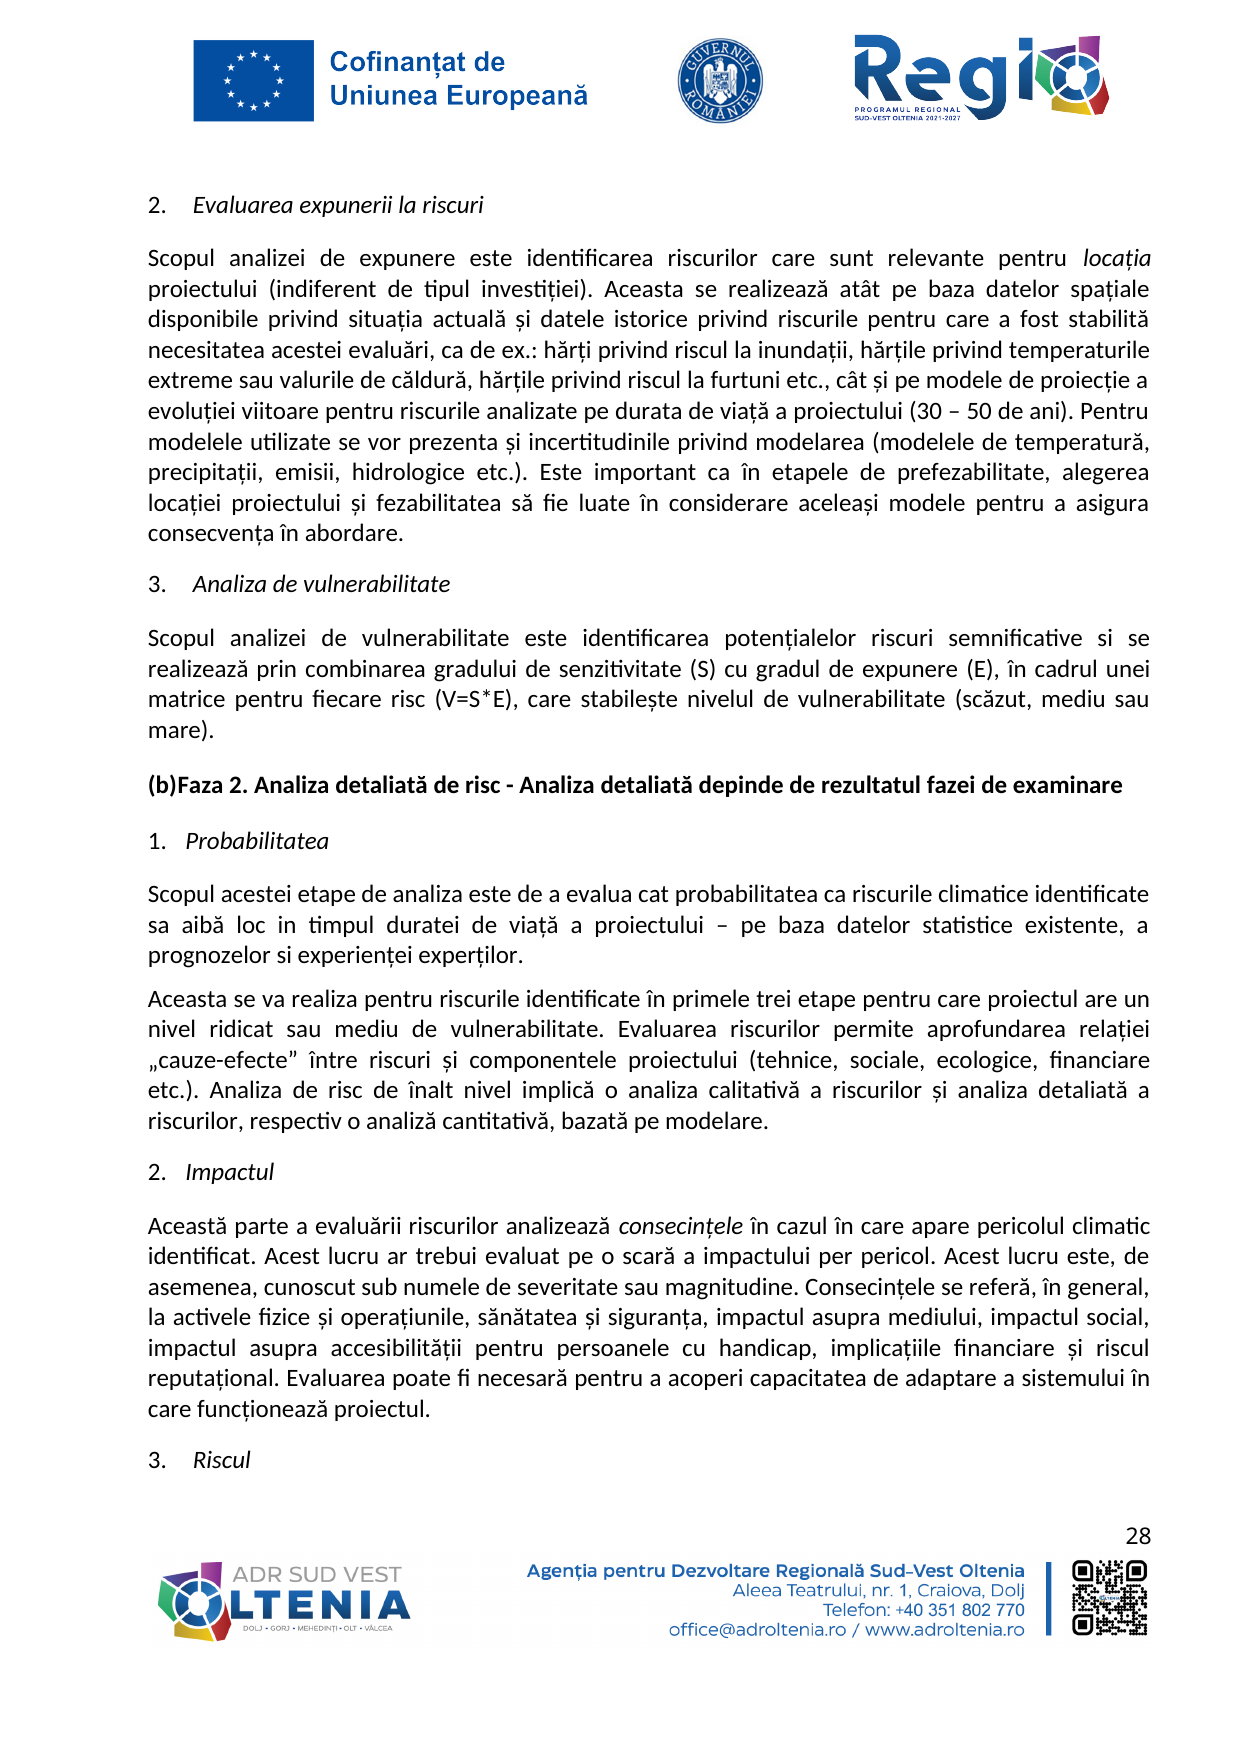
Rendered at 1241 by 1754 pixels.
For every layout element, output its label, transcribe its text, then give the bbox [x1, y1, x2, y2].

list Impactul [148, 1156, 1152, 1187]
list Riscul [148, 1444, 1152, 1475]
list Evaluarea expunerii la riscuri [148, 189, 1152, 219]
picture [674, 36, 768, 126]
picture [852, 34, 1111, 123]
list Analiza de vulnerabilitate [148, 568, 1152, 599]
text Aceasta se va realiza pentru riscurile identificate în primele trei etape pentru care proiectul are un nivel ridicat sau mediu de vulnerabilitate. Evaluarea riscurilor permite aprofundarea relației „cauze-efecte” între riscuri și componentele proiectului (tehnice, sociale, ecologice, financiare etc.). Analiza de risc de înalt nivel implică o analiza calitativă a riscurilor și analiza detaliată a riscurilor, respectiv o analiză cantitativă, bazată pe modelare. [148, 983, 1152, 1135]
text Scopul analizei de expunere este identificarea riscurilor care sunt relevante pentru locația proiectului (indiferent de tipul investiției). Aceasta se realizează atât pe baza datelor spațiale disponibile privind situația actuală și datele istorice privind riscurile pentru care a fost stabilită necesitatea acestei evaluări, ca de ex.: hărți privind riscul la inundații, hărțile privind temperaturile extreme sau valurile de căldură, hărțile privind riscul la furtuni etc., cât și pe modele de proiecție a evoluției viitoare pentru riscurile analizate pe durata de viață a proiectului (30 – 50 de ani). Pentru modelele utilizate se vor prezenta și incertitudinile privind modelarea (modelele de temperatură, precipitații, emisii, hidrologice etc.). Este important ca în etapele de prefezabilitate, alegerea locației proiectului și fezabilitatea să fie luate în considerare aceleași modele pentru a asigura consecvența în abordare. [148, 242, 1152, 548]
list Probabilitatea [148, 825, 1152, 855]
text Această parte a evaluării riscurilor analizează consecințele în cazul în care apare pericolul climatic identificat. Acest lucru ar trebui evaluat pe o scară a impactului per pericol. Acest lucru este, de asemenea, cunoscut sub numele de severitate sau magnitudine. Consecințele se referă, în general, la activele fizice și operațiunile, sănătatea și siguranța, impactul asupra mediului, impactul social, impactul asupra accesibilității pentru persoanele cu handicap, implicațiile financiare și riscul reputațional. Evaluarea poate fi necesară pentru a acoperi capacitatea de adaptare a sistemului în care funcționează proiectul. [148, 1210, 1152, 1423]
picture [188, 35, 590, 125]
picture [148, 1551, 1152, 1648]
text (b) Faza 2. Analiza detaliată de risc - Analiza detaliată depinde de rezultatul fazei de examinare [148, 769, 1152, 800]
text Scopul analizei de vulnerabilitate este identificarea potențialelor riscuri semnificative si se realizează prin combinarea gradului de senzitivitate (S) cu gradul de expunere (E), în cadrul unei matrice pentru fiecare risc (V=S*E), care stabilește nivelul de vulnerabilitate (scăzut, mediu sau mare). [148, 622, 1152, 744]
text Scopul acestei etape de analiza este de a evalua cat probabilitatea ca riscurile climatice identificate sa aibă loc in timpul duratei de viață a proiectului – pe baza datelor statistice existente, a prognozelor si experienței experților. [148, 879, 1152, 970]
